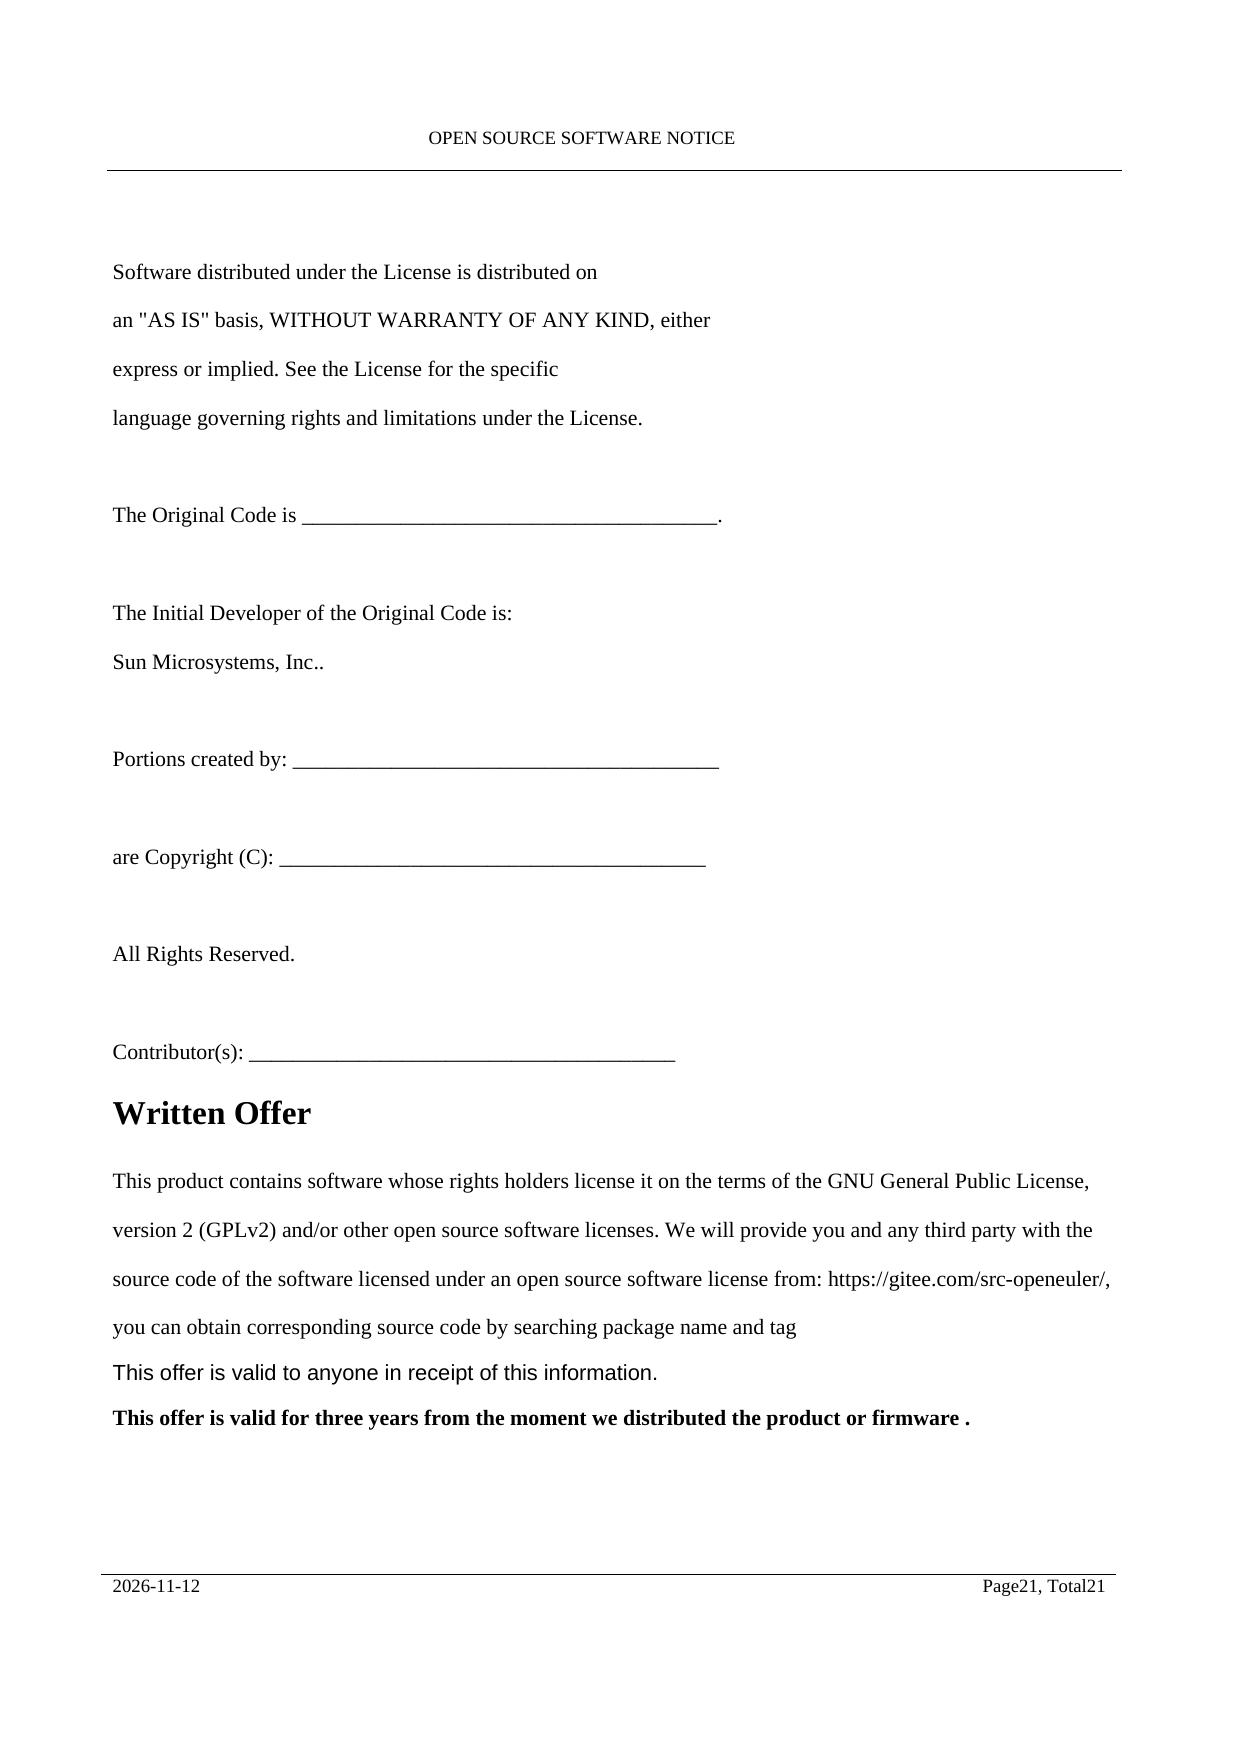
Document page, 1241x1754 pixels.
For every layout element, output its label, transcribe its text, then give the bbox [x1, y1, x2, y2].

text This product contains software whose rights holders license it on the terms of the GNU General Public License, version 2 (GPLv2) and/or other open source software licenses. We will provide you and any third party with the source code of the software licensed under an open source software license from: https://gitee.com/src-openeuler/, you can obtain corresponding source code by searching package name and tag [112, 1164, 1128, 1343]
text Written Offer [112, 1080, 1128, 1145]
text This offer is valid for three years from the moment we distributed the product or firmware . [112, 1401, 1128, 1433]
text This offer is valid to anyone in receipt of this information. [112, 1356, 1128, 1388]
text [112, 206, 1128, 1068]
